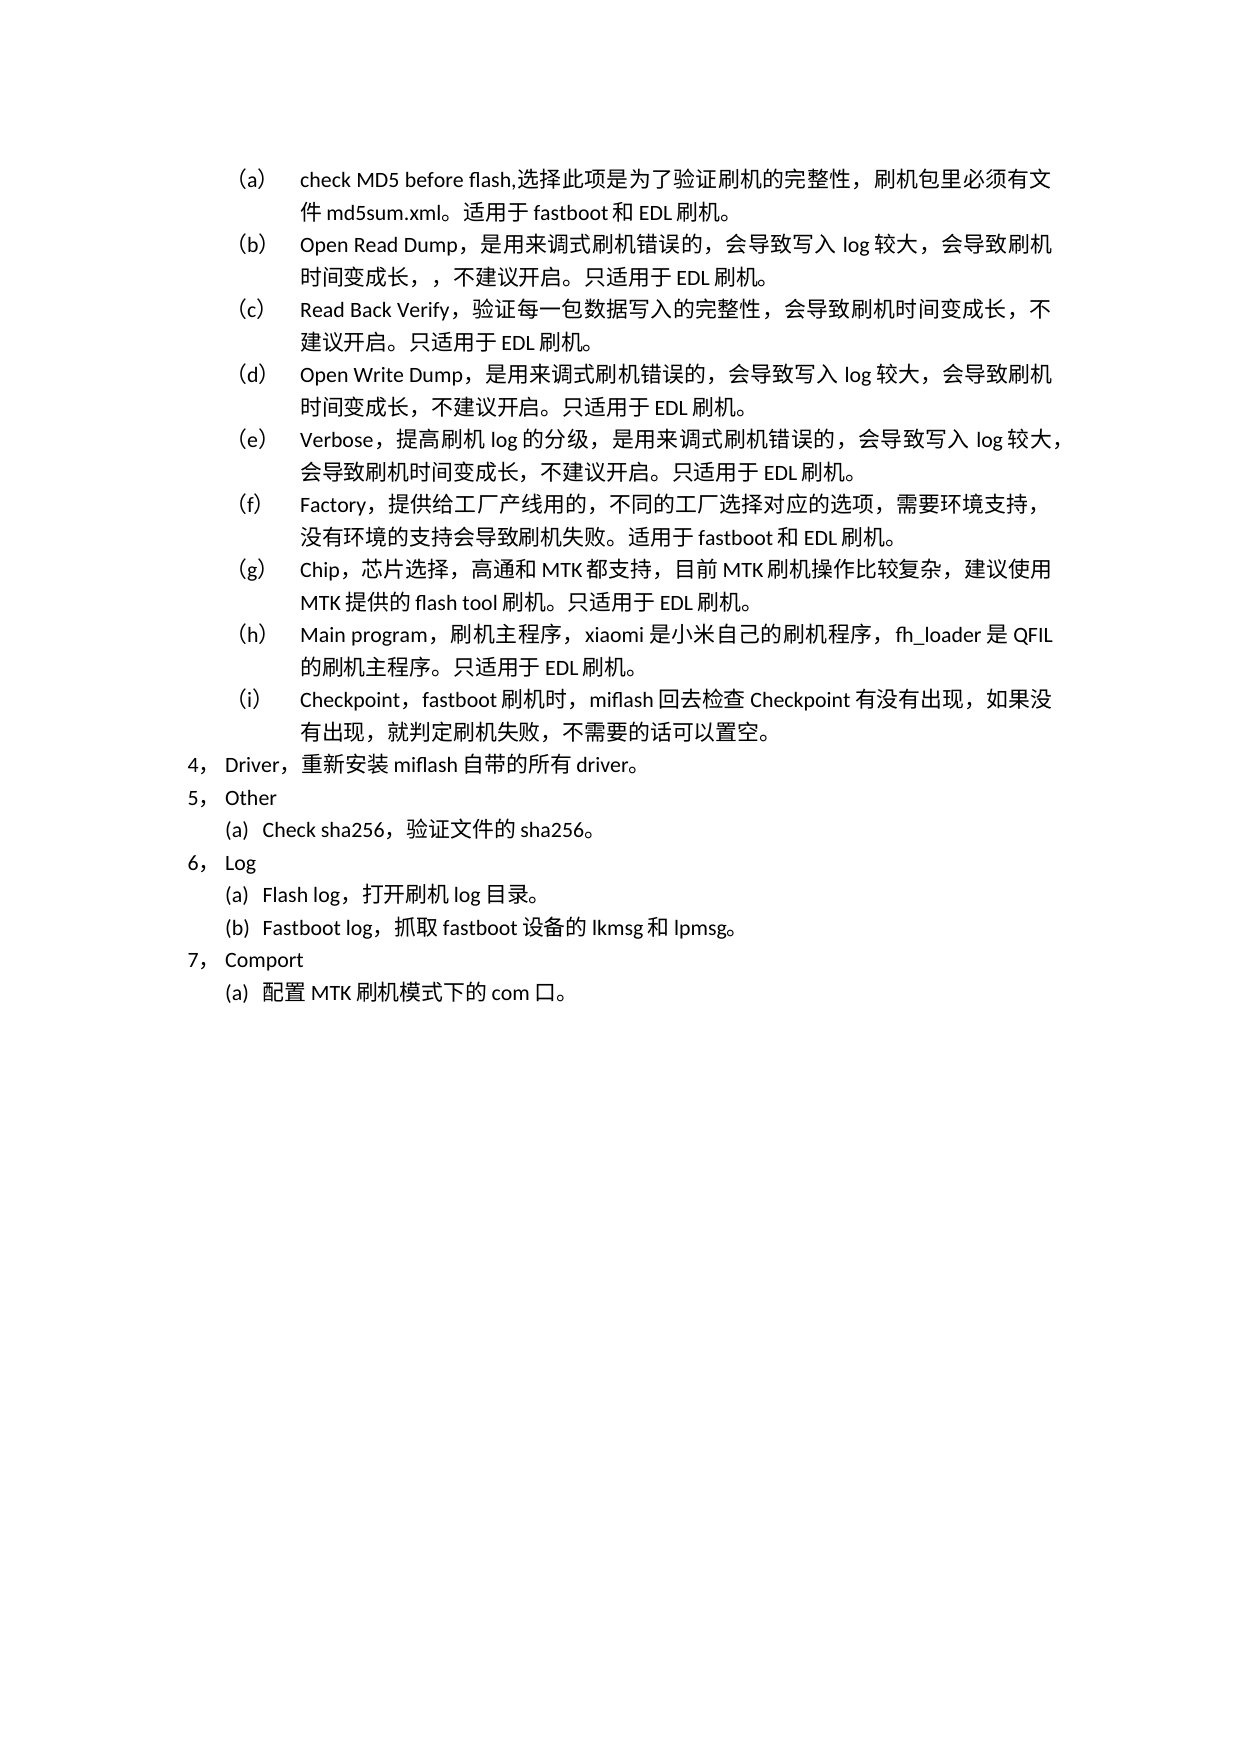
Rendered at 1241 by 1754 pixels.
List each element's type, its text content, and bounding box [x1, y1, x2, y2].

list Open Read Dump，是用来调式刷机错误的，会导致写入log较大，会导致刷机时间变成长，，不建议开启。只适用于EDL刷机。 [225, 227, 1053, 292]
list Open Write Dump，是用来调式刷机错误的，会导致写入log较大，会导致刷机时间变成长，不建议开启。只适用于EDL刷机。 [225, 357, 1053, 422]
list Factory，提供给工厂产线用的，不同的工厂选择对应的选项，需要环境支持，没有环境的支持会导致刷机失败。适用于fastboot和EDL刷机。 [225, 487, 1053, 552]
list Checkpoint，fastboot刷机时，miflash回去检查Checkpoint有没有出现，如果没有出现，就判定刷机失败，不需要的话可以置空。 [225, 682, 1053, 747]
list Check sha256，验证文件的sha256。 [225, 812, 1053, 844]
list Chip，芯片选择，高通和MTK都支持，目前MTK刷机操作比较复杂，建议使用MTK提供的flash tool刷机。只适用于EDL刷机。 [225, 552, 1053, 617]
list check MD5 before flash,选择此项是为了验证刷机的完整性，刷机包里必须有文件md5sum.xml。适用于fastboot和EDL刷机。 [225, 162, 1053, 227]
list Log [187, 844, 1053, 877]
list Verbose，提高刷机log的分级，是用来调式刷机错误的，会导致写入log较大，会导致刷机时间变成长，不建议开启。只适用于EDL刷机。 [225, 422, 1053, 487]
list Fastboot log，抓取fastboot设备的lkmsg和lpmsg。 [225, 909, 1053, 942]
list Main program，刷机主程序，xiaomi是小米自己的刷机程序，fh_loader是QFIL的刷机主程序。只适用于EDL刷机。 [225, 617, 1053, 682]
list Other [187, 779, 1053, 812]
list Comport [187, 942, 1053, 974]
list 配置MTK刷机模式下的com口。 [225, 974, 1053, 1007]
list Read Back Verify，验证每一包数据写入的完整性，会导致刷机时间变成长，不建议开启。只适用于EDL刷机。 [225, 292, 1053, 357]
list Flash log，打开刷机log目录。 [225, 877, 1053, 909]
list Driver，重新安装miflash自带的所有driver。 [187, 747, 1053, 779]
